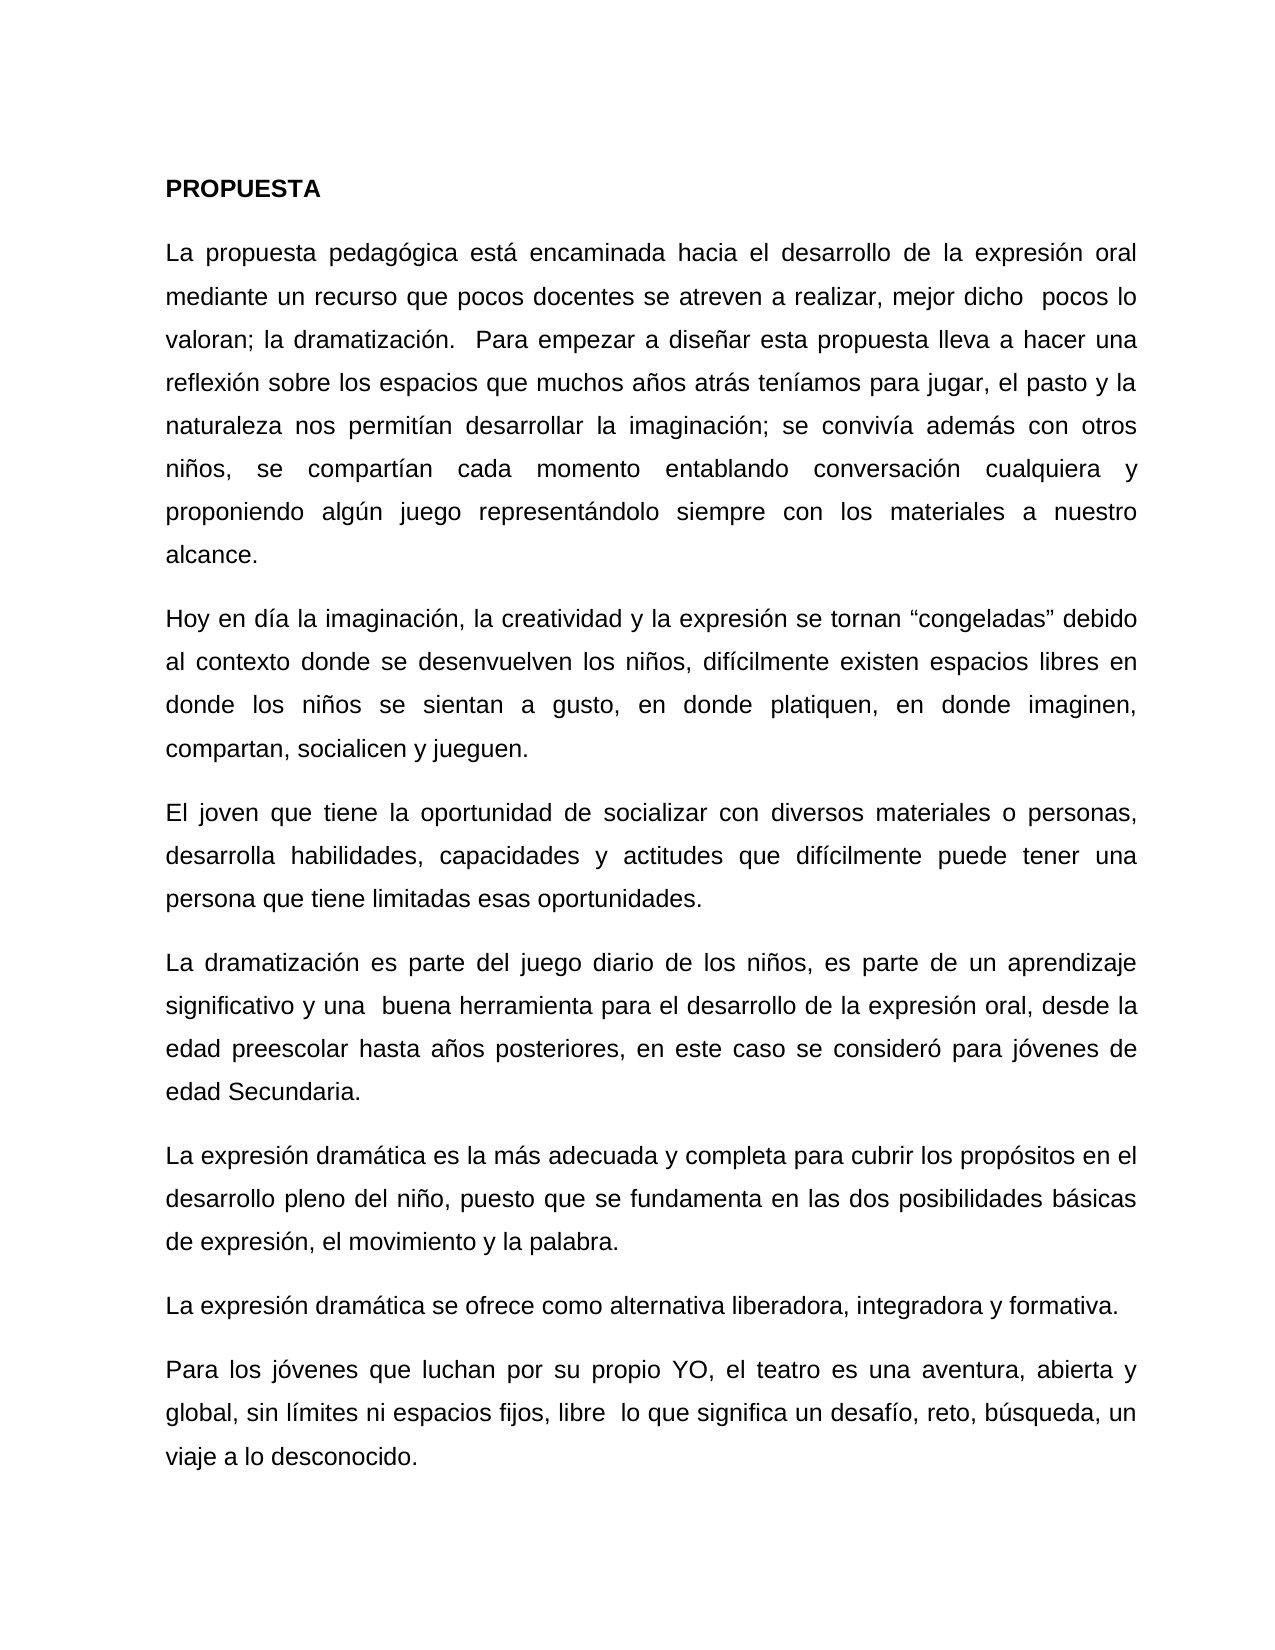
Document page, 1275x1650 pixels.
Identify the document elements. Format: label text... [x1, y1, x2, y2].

text La dramatización es parte del juego diario de los niños, es parte de un aprendizaje significativo y una buena herramienta para el desarrollo de la expresión oral, desde la edad preescolar hasta años posteriores, en este caso se consideró para jóvenes de edad Secundaria. [165, 948, 1139, 1106]
text El joven que tiene la oportunidad de socializar con diversos materiales o personas, desarrolla habilidades, capacidades y actitudes que difícilmente puede tener una persona que tiene limitadas esas oportunidades. [165, 797, 1139, 912]
text La expresión dramática se ofrece como alternativa liberadora, integradora y formativa. [165, 1291, 1139, 1320]
text Para los jóvenes que luchan por su propio YO, el teatro es una aventura, abierta y global, sin límites ni espacios fijos, libre lo que significa un desafío, reto, búsqueda, un viaje a lo desconocido. [165, 1355, 1139, 1470]
text Hoy en día la imaginación, la creatividad y la expresión se tornan “congeladas” debido al contexto donde se desenvuelven los niños, difícilmente existen espacios libres en donde los niños se sientan a gusto, en donde platiquen, en donde imaginen, compartan, socialicen y jueguen. [165, 604, 1139, 762]
text PROPUESTA [165, 174, 1139, 203]
text La propuesta pedagógica está encaminada hacia el desarrollo de la expresión oral mediante un recurso que pocos docentes se atreven a realizar, mejor dicho pocos lo valoran; la dramatización. Para empezar a diseñar esta propuesta lleva a hacer una reflexión sobre los espacios que muchos años atrás teníamos para jugar, el pasto y la naturaleza nos permitían desarrollar la imaginación; se convivía además con otros niños, se compartían cada momento entablando conversación cualquiera y proponiendo algún juego representándolo siempre con los materiales a nuestro alcance. [165, 238, 1139, 569]
text La expresión dramática es la más adecuada y completa para cubrir los propósitos en el desarrollo pleno del niño, puesto que se fundamenta en las dos posibilidades básicas de expresión, el movimiento y la palabra. [165, 1141, 1139, 1256]
